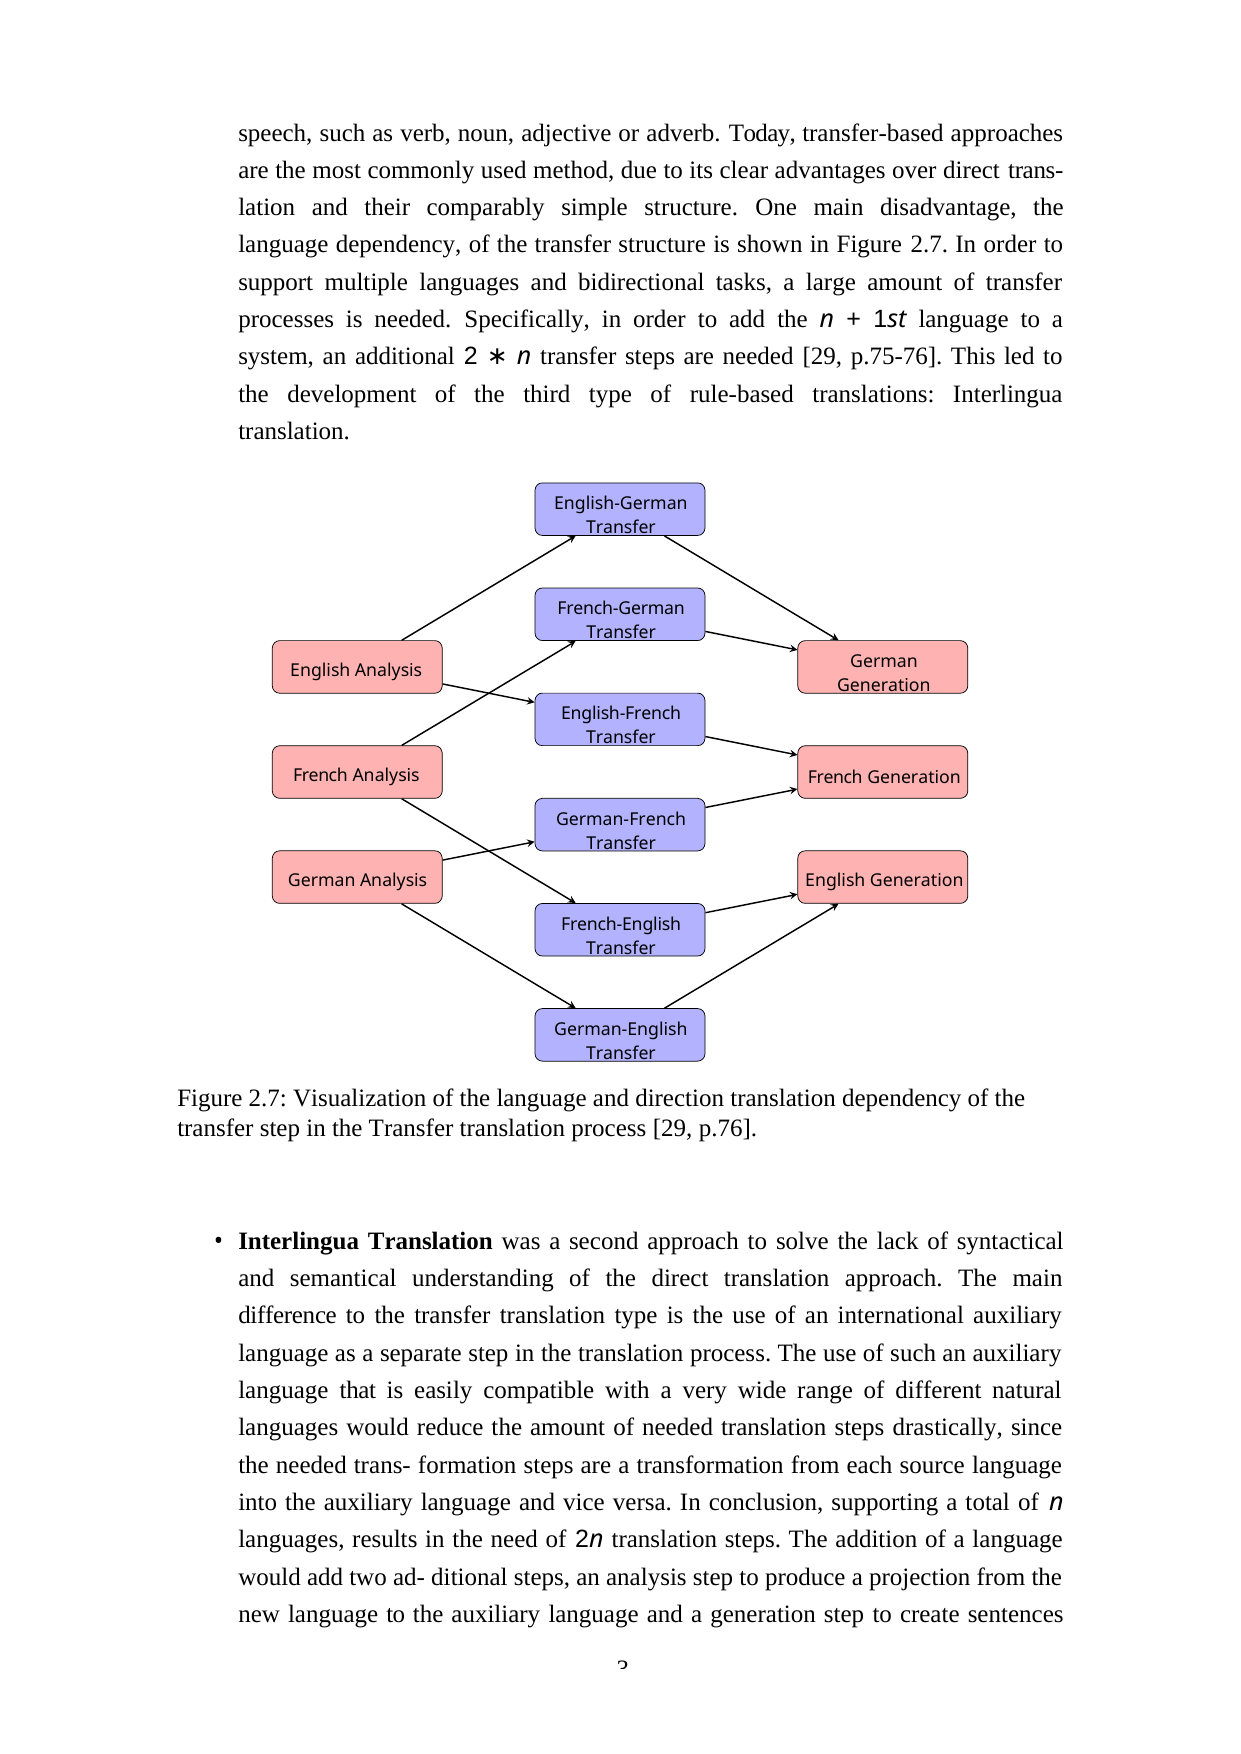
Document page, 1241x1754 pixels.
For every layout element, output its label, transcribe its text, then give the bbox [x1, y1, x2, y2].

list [213, 1219, 1063, 1630]
text Figure 2.7: Visualization of the language and direction translation dependency of the transfer step in the Transfer translation process [29, p.76]. [177, 1083, 1054, 1142]
text speech, such as verb, noun, adjective or adverb. Today, transfer-based approaches are the most commonly used method, due to its clear advantages over direct trans- lation and their comparably simple structure. One main disadvantage, the language dependency, of the transfer structure is shown in Figure 2.7. In order to support multiple languages and bidirectional tasks, a large amount of transfer processes is needed. Specifically, in order to add the n + 1st language to a system, an additional 2 ∗ n transfer steps are needed [29, p.75-76]. This led to the development of the third type of rule-based translations: Interlingua translation. [238, 111, 1063, 447]
